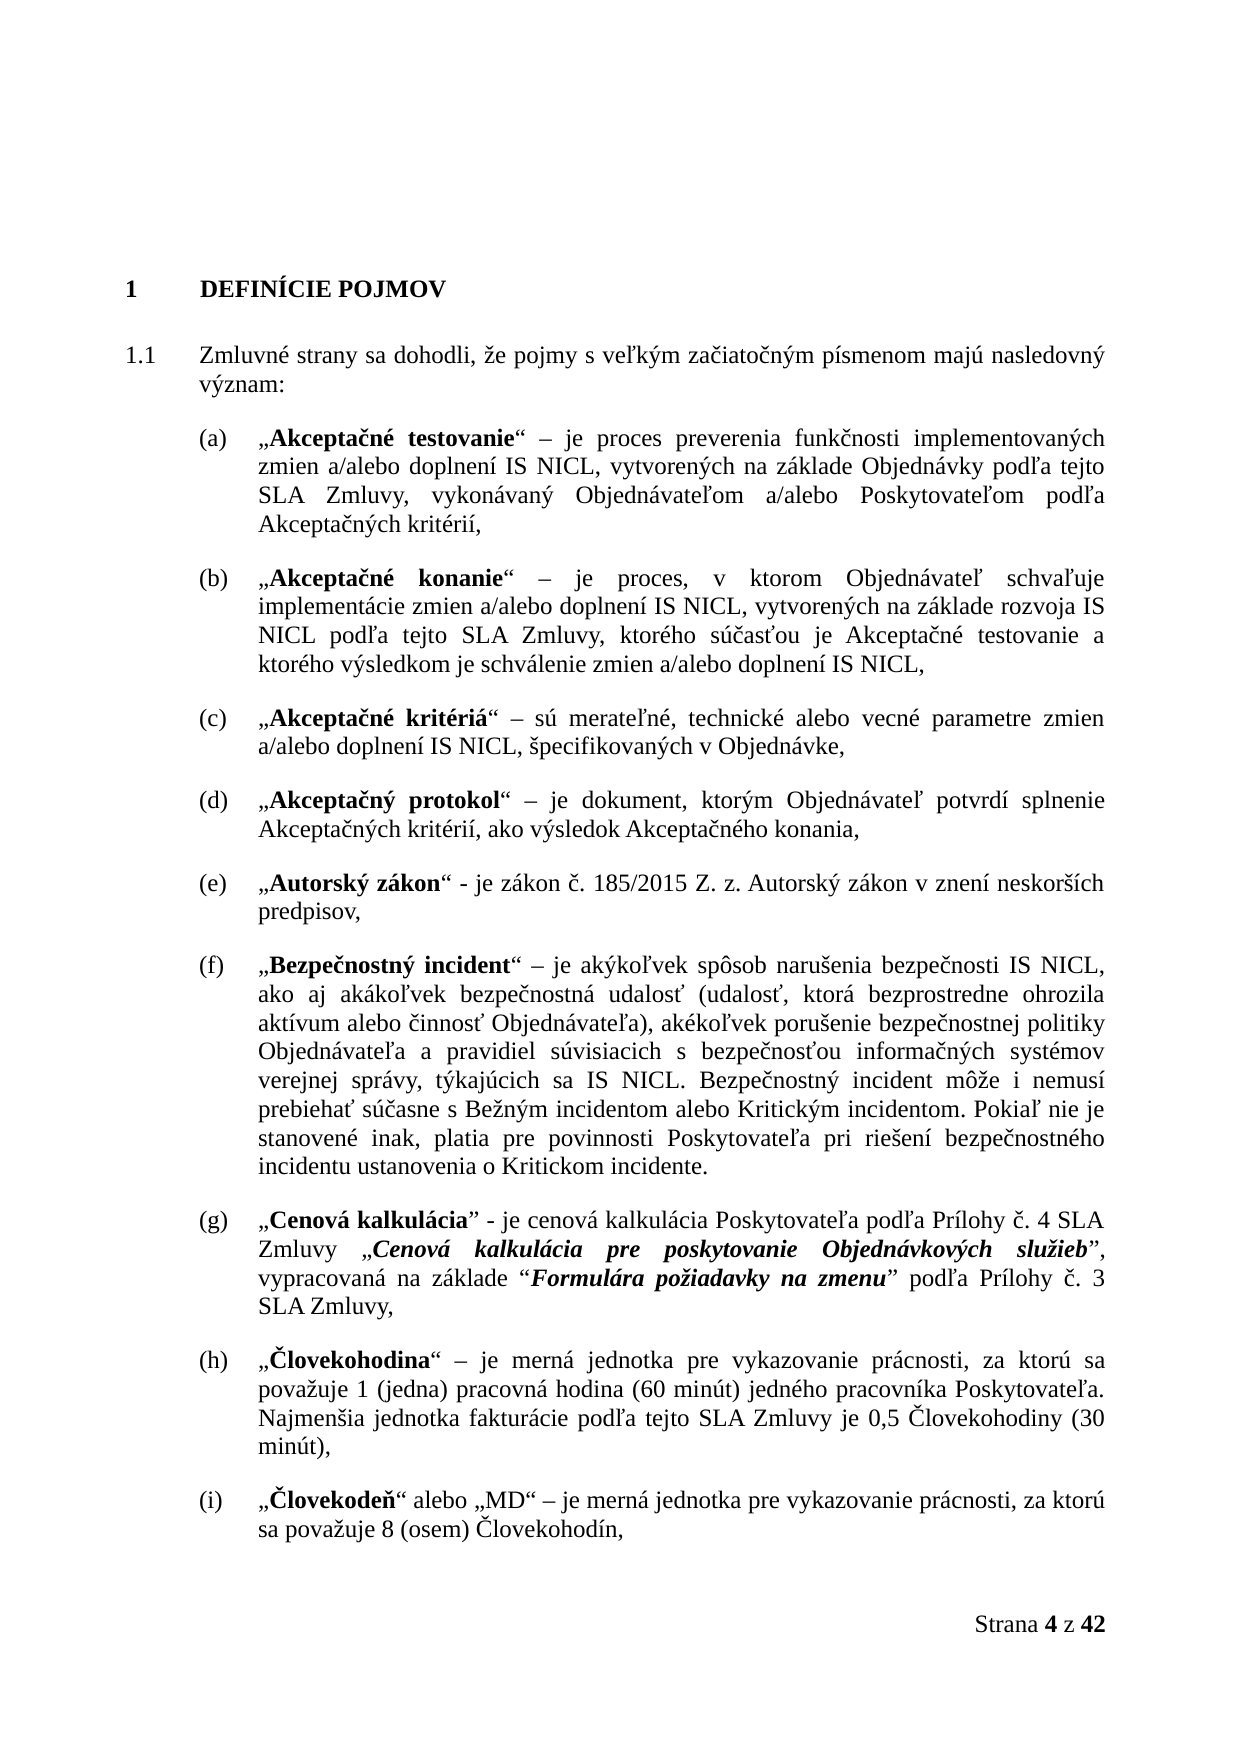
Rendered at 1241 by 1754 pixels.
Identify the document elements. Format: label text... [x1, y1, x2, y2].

list DEFINÍCIE POJMOV [125, 274, 1106, 303]
list „Človekodeň“ alebo „MD“ – je merná jednotka pre vykazovanie prácnosti, za ktorú sa považuje 8 (osem) Človekohodín, [199, 1485, 1106, 1543]
list „Cenová kalkulácia” - je cenová kalkulácia Poskytovateľa podľa Prílohy č. 4 SLA Zmluvy „Cenová kalkulácia pre poskytovanie Objednávkových služieb”, vypracovaná na základe “Formulára požiadavky na zmenu” podľa Prílohy č. 3 SLA Zmluvy, [199, 1205, 1106, 1320]
list „Akceptačné testovanie“ – je proces preverenia funkčnosti implementovaných zmien a/alebo doplnení IS NICL, vytvorených na základe Objednávky podľa tejto SLA Zmluvy, vykonávaný Objednávateľom a/alebo Poskytovateľom podľa Akceptačných kritérií, [199, 423, 1106, 538]
list „Autorský zákon“ - je zákon č. 185/2015 Z. z. Autorský zákon v znení neskorších predpisov, [199, 868, 1106, 925]
list „Bezpečnostný incident“ – je akýkoľvek spôsob narušenia bezpečnosti IS NICL, ako aj akákoľvek bezpečnostná udalosť (udalosť, ktorá bezprostredne ohrozila aktívum alebo činnosť Objednávateľa), akékoľvek porušenie bezpečnostnej politiky Objednávateľa a pravidiel súvisiacich s bezpečnosťou informačných systémov verejnej správy, týkajúcich sa IS NICL. Bezpečnostný incident môže i nemusí prebiehať súčasne s Bežným incidentom alebo Kritickým incidentom. Pokiaľ nie je stanovené inak, platia pre povinnosti Poskytovateľa pri riešení bezpečnostného incidentu ustanovenia o Kritickom incidente. [199, 950, 1106, 1180]
list „Človekohodina“ – je merná jednotka pre vykazovanie prácnosti, za ktorú sa považuje 1 (jedna) pracovná hodina (60 minút) jedného pracovníka Poskytovateľa. Najmenšia jednotka fakturácie podľa tejto SLA Zmluvy je 0,5 Človekohodiny (30 minút), [199, 1345, 1106, 1460]
list „Akceptačné konanie“ – je proces, v ktorom Objednávateľ schvaľuje implementácie zmien a/alebo doplnení IS NICL, vytvorených na základe rozvoja IS NICL podľa tejto SLA Zmluvy, ktorého súčasťou je Akceptačné testovanie a ktorého výsledkom je schválenie zmien a/alebo doplnení IS NICL, [199, 563, 1106, 678]
list „Akceptačné kritériá“ – sú merateľné, technické alebo vecné parametre zmien a/alebo doplnení IS NICL, špecifikovaných v Objednávke, [199, 703, 1106, 760]
list Zmluvné strany sa dohodli, že pojmy s veľkým začiatočným písmenom majú nasledovný význam: [125, 340, 1106, 398]
list „Akceptačný protokol“ – je dokument, ktorým Objednávateľ potvrdí splnenie Akceptačných kritérií, ako výsledok Akceptačného konania, [199, 785, 1106, 843]
